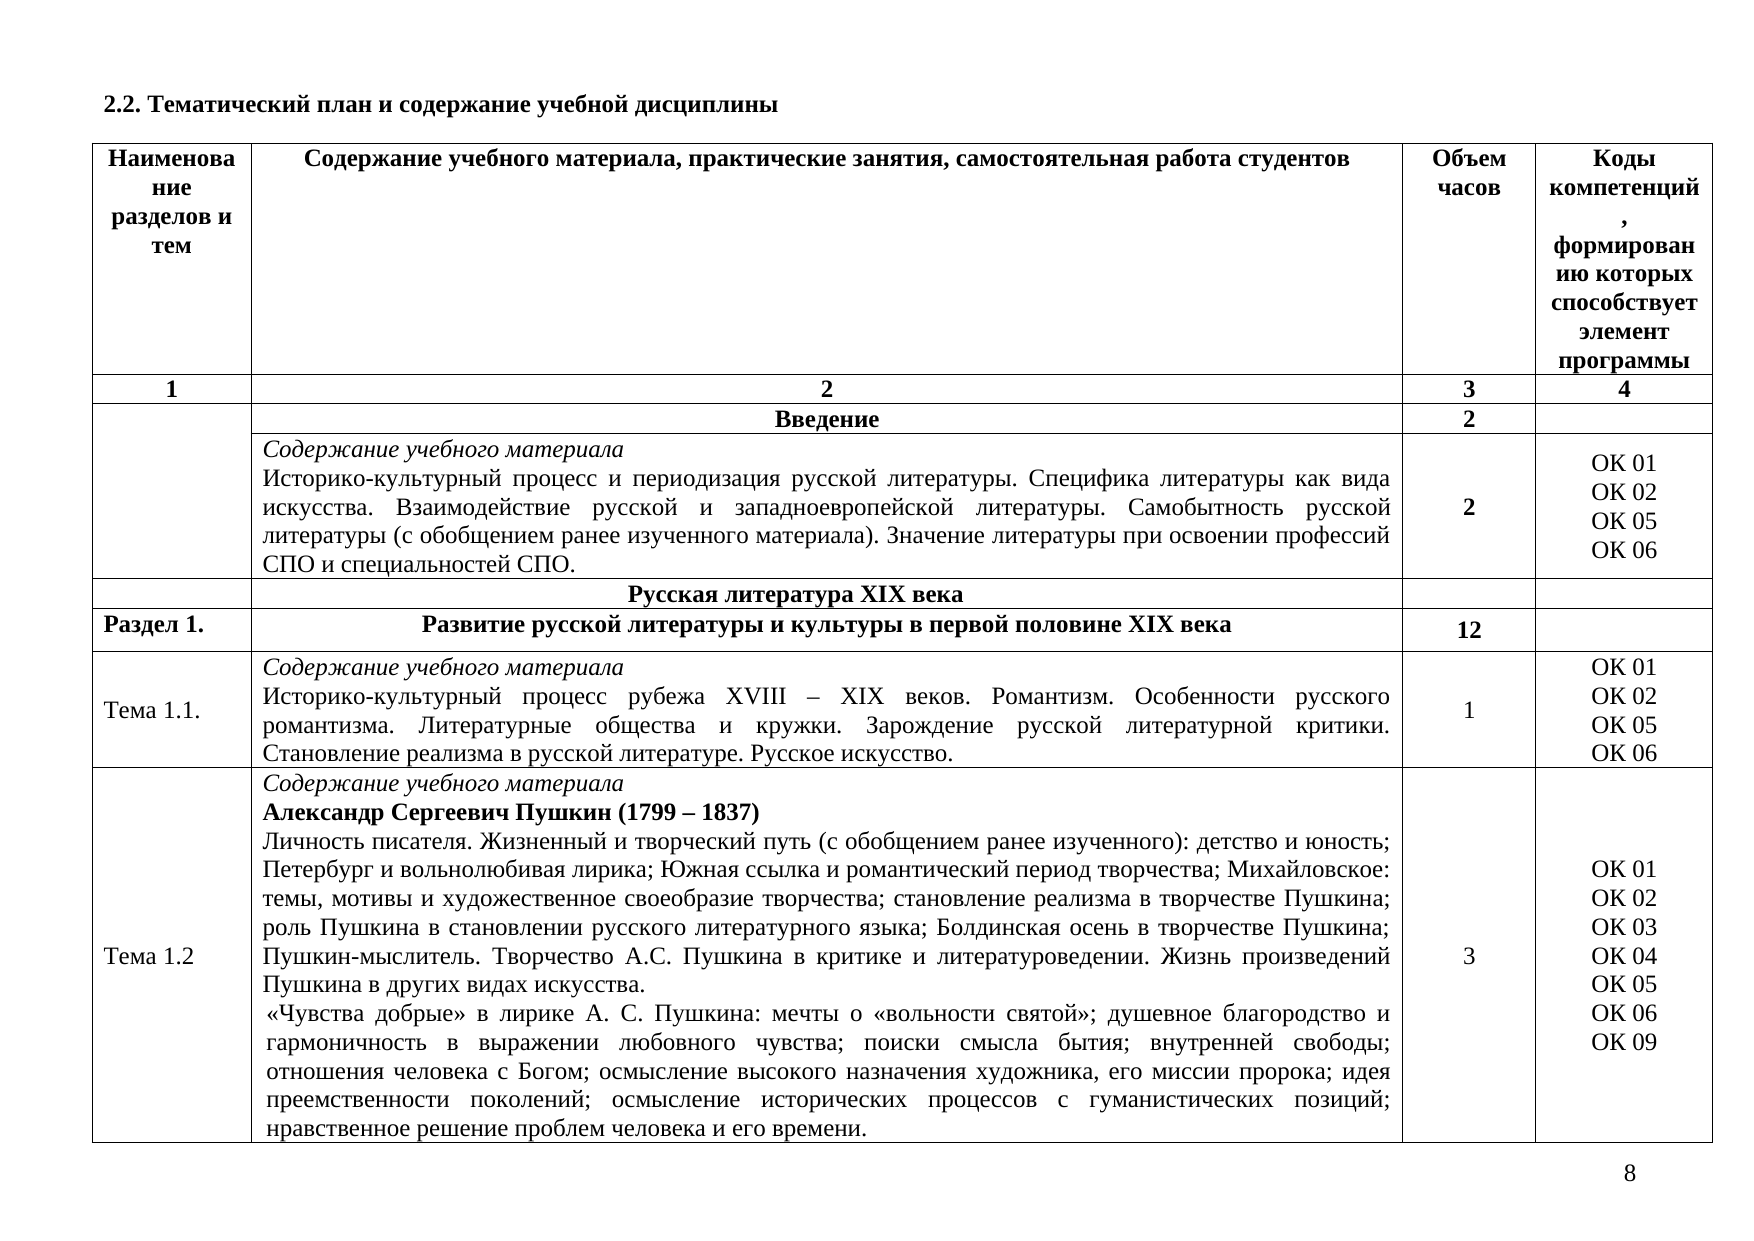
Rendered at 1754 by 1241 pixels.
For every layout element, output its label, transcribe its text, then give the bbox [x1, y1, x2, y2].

table_cell 1 [93, 375, 251, 403]
table_cell Содержание учебного материала Историко-культурный процесс и периодизация русской литературы. Специфика литературы как вида искусства. Взаимодействие русской и западноевропейской литературы. Самобытность русской литературы (с обобщением ранее изученного материала). Значение литературы при освоении профессий СПО и специальностей СПО. [252, 434, 1402, 578]
table_cell ОК 01 ОК 02 ОК 05 ОК 06 [1536, 652, 1712, 767]
table_cell 1 [1403, 652, 1535, 767]
table_header Содержание учебного материала, практические занятия, самостоятельная работа студентов [252, 144, 1402, 373]
table_cell 4 [1536, 375, 1712, 403]
table_header Объем часов [1403, 144, 1535, 373]
table_cell Содержание учебного материала Александр Сергеевич Пушкин (1799 – 1837) Личность писателя. Жизненный и творческий путь (с обобщением ранее изученного): детство и юность; Петербург и вольнолюбивая лирика; Южная ссылка и романтический период творчества; Михайловское: темы, мотивы и художественное своеобразие творчества; становление реализма в творчестве Пушкина; роль Пушкина в становлении русского литературного языка; Болдинская осень в творчестве Пушкина; Пушкин-мыслитель. Творчество А.С. Пушкина в критике и литературоведении. Жизнь произведений Пушкина в других видах искусства. «Чувства добрые» в лирике А. С. Пушкина: мечты о «вольности святой»; душевное благородство и гармоничность в выражении любовного чувства; поиски смысла бытия; внутренней свободы; отношения человека с Богом; осмысление высокого назначения художника, его миссии пророка; идея преемственности поколений; осмысление исторических процессов с гуманистических позиций; нравственное решение проблем человека и его времени. [252, 768, 1402, 1142]
table_cell ОК 01 ОК 02 ОК 05 ОК 06 [1536, 434, 1712, 578]
table_cell 3 [1403, 375, 1535, 403]
table_header Наименование разделов и тем [93, 144, 251, 373]
table_header Коды компетенций, формированию которых способствует элемент программы [1536, 144, 1712, 373]
table_cell 3 [1403, 768, 1535, 1142]
table_cell Раздел 1. [93, 609, 251, 651]
table_cell Введение [252, 404, 1402, 433]
table_cell [1536, 609, 1712, 651]
text 2.2. Тематический план и содержание учебной дисциплины [103, 89, 1636, 117]
table_cell [1536, 579, 1712, 608]
table_cell 2 [1403, 404, 1535, 433]
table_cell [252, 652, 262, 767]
table_cell [1403, 579, 1535, 608]
table_cell Тема 1.2 [93, 768, 251, 1142]
table_cell [1536, 404, 1712, 433]
table_cell 12 [1403, 609, 1535, 651]
table_cell 2 [1403, 434, 1535, 578]
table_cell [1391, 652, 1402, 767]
table_cell [93, 404, 251, 578]
table_cell Развитие русской литературы и культуры в первой половине XIX века [252, 609, 1402, 651]
table_cell [93, 579, 251, 608]
table_cell [252, 579, 1402, 608]
table_cell Тема 1.1. [93, 652, 251, 767]
table_cell 2 [252, 375, 1402, 403]
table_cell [1536, 768, 1712, 1142]
